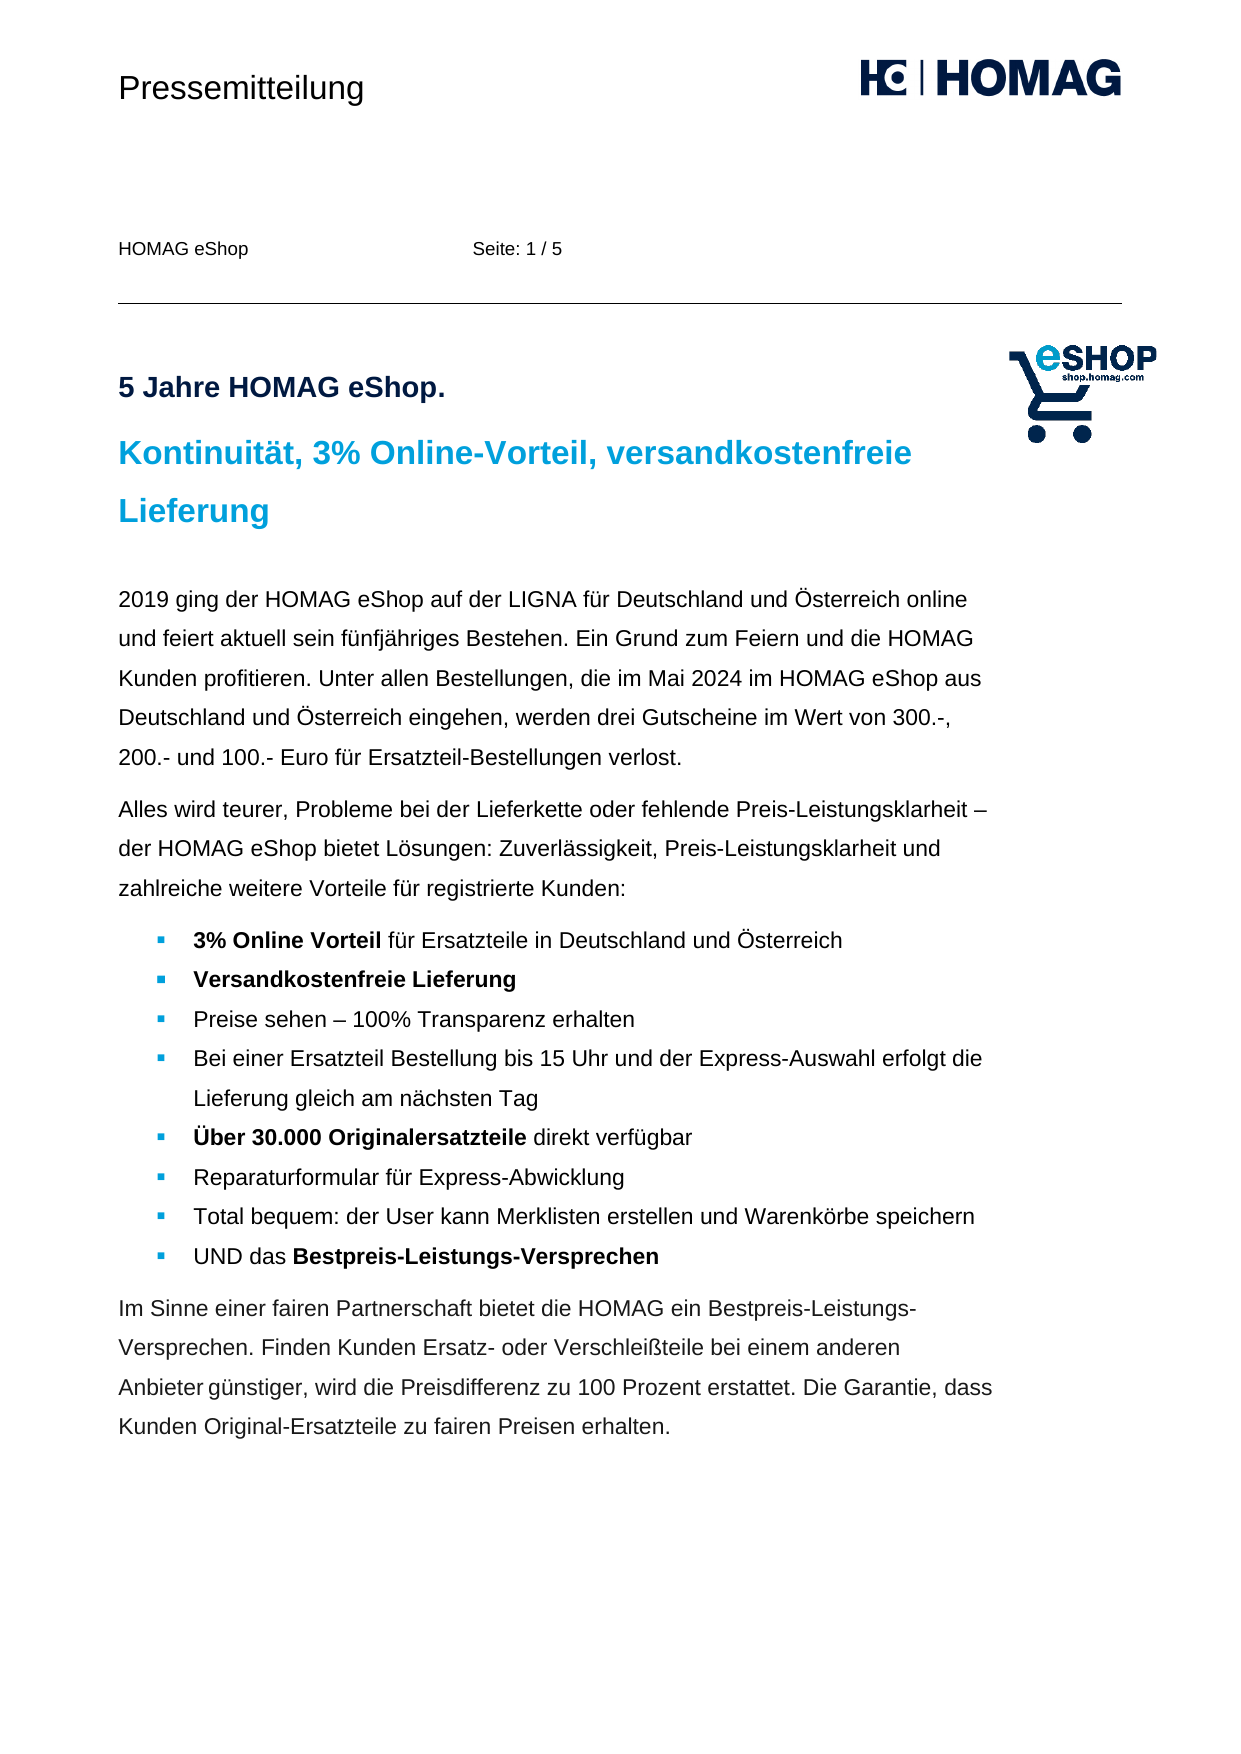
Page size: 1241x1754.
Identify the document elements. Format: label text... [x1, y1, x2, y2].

list Über 30.000 Originalersatzteile direkt verfügbar [156, 1124, 1004, 1151]
subtitle 5 Jahre HOMAG eShop. [118, 370, 1004, 404]
list Total bequem: der User kann Merklisten erstellen und Warenkörbe speichern [156, 1203, 1004, 1229]
list Bei einer Ersatzteil Bestellung bis 15 Uhr und der Express-Auswahl erfolgt die Lieferung gleich am nächsten Tag [156, 1045, 1004, 1111]
list UND das Bestpreis-Leistungs-Versprechen [156, 1243, 1004, 1269]
picture [857, 59, 1123, 100]
list 3% Online Vorteil für Ersatzteile in Deutschland und Österreich [156, 927, 1004, 953]
list Reparaturformular für Express-Abwicklung [156, 1164, 1004, 1190]
list Preise sehen – 100% Transparenz erhalten [156, 1006, 1004, 1032]
text Im Sinne einer fairen Partnerschaft bietet die HOMAG ein Bestpreis-Leistungs-Versprechen. Finden Kunden Ersatz- oder Verschleißteile bei einem anderen Anbieter günstiger, wird die Preisdifferenz zu 100 Prozent erstattet. Die Garantie, dass Kunden Original-Ersatzteile zu fairen Preisen erhalten. [118, 1294, 1004, 1439]
subtitle Kontinuität, 3% Online-Vorteil, versandkostenfreie Lieferung [118, 433, 1004, 529]
text 2019 ging der HOMAG eShop auf der LIGNA für Deutschland und Österreich online und feiert aktuell sein fünfjähriges Bestehen. Ein Grund zum Feiern und die HOMAG Kunden profitieren. Unter allen Bestellungen, die im Mai 2024 im HOMAG eShop aus Deutschland und Österreich eingehen, werden drei Gutscheine im Wert von 300.-, 200.- und 100.- Euro für Ersatzteil-Bestellungen verlost. [118, 586, 1004, 770]
list Versandkostenfreie Lieferung [156, 966, 1004, 993]
picture [1009, 345, 1157, 443]
text Alles wird teurer, Probleme bei der Lieferkette oder fehlende Preis-Leistungsklarheit – der HOMAG eShop bietet Lösungen: Zuverlässigkeit, Preis-Leistungsklarheit und zahlreiche weitere Vorteile für registrierte Kunden: [118, 796, 1004, 901]
